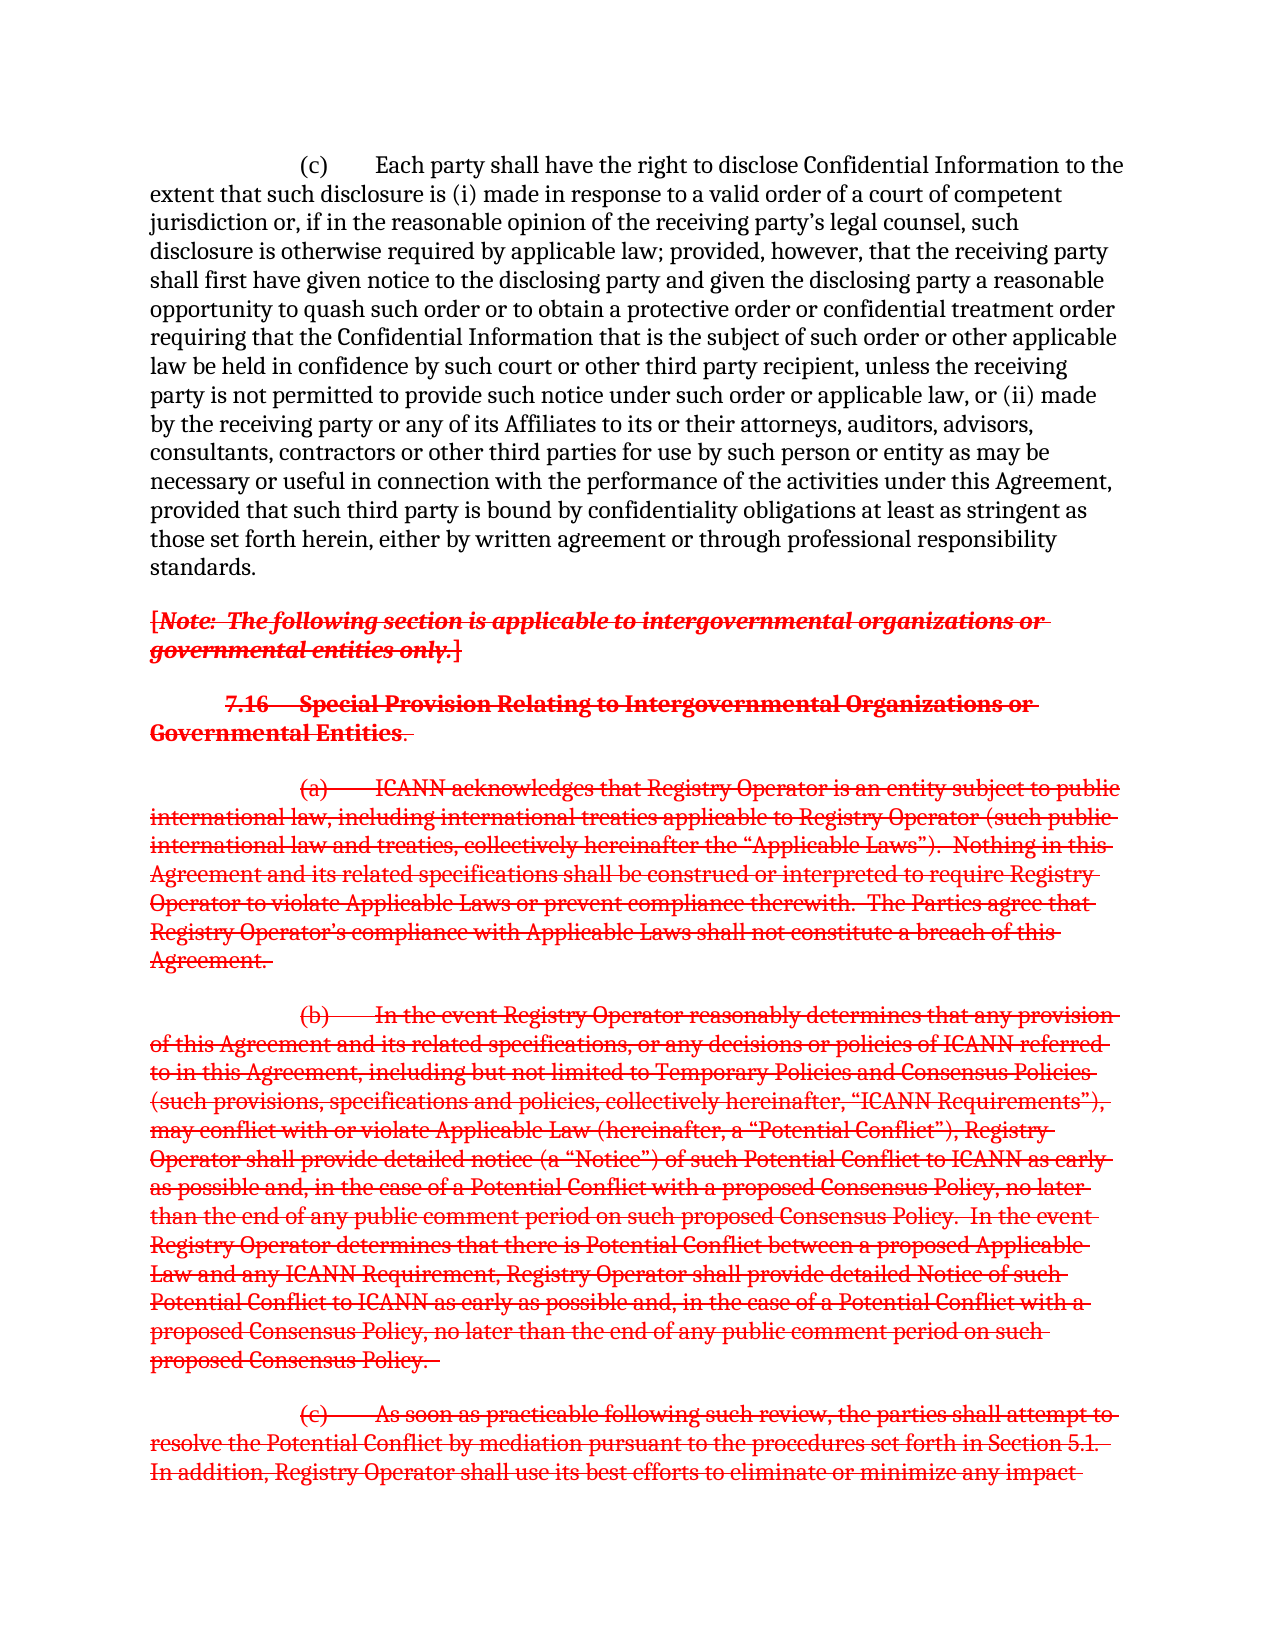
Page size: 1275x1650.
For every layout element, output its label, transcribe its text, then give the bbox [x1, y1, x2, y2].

list (a) ICANN acknowledges that Registry Operator is an entity subject to public international law, including international treaties applicable to Registry Operator (such public international law and treaties, collectively hereinafter the “Applicable Laws”). Nothing in this Agreement and its related specifications shall be construed or interpreted to require Registry Operator to violate Applicable Laws or prevent compliance therewith. The Parties agree that Registry Operator’s compliance with Applicable Laws shall not constitute a breach of this Agreement. [150, 773, 1125, 975]
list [150, 1399, 1125, 1487]
text Each party shall have the right to disclose Confidential Information to the extent that such disclosure is (i) made in response to a valid order of a court of competent jurisdiction or, if in the reasonable opinion of the receiving party’s legal counsel, such disclosure is otherwise required by applicable law; provided, however, that the receiving party shall first have given notice to the disclosing party and given the disclosing party a reasonable opportunity to quash such order or to obtain a protective order or confidential treatment order requiring that the Confidential Information that is the subject of such order or other applicable law be held in confidence by such court or other third party recipient, unless the receiving party is not permitted to provide such notice under such order or applicable law, or (ii) made by the receiving party or any of its Affiliates to its or their attorneys, auditors, advisors, consultants, contractors or other third parties for use by such person or entity as may be necessary or useful in connection with the performance of the activities under this Agreement, provided that such third party is bound by confidentiality obligations at least as stringent as those set forth herein, either by written agreement or through professional responsibility standards. [150, 150, 1125, 582]
list 7.16 Special Provision Relating to Intergovernmental Organizations or Governmental Entities. [150, 689, 1125, 748]
list (b) In the event Registry Operator reasonably determines that any provision of this Agreement and its related specifications, or any decisions or policies of ICANN referred to in this Agreement, including but not limited to Temporary Policies and Consensus Policies (such provisions, specifications and policies, collectively hereinafter, “ICANN Requirements”), may conflict with or violate Applicable Law (hereinafter, a “Potential Conflict”), Registry Operator shall provide detailed notice (a “Notice”) of such Potential Conflict to ICANN as early as possible and, in the case of a Potential Conflict with a proposed Consensus Policy, no later than the end of any public comment period on such proposed Consensus Policy. In the event Registry Operator determines that there is Potential Conflict between a proposed Applicable Law and any ICANN Requirement, Registry Operator shall provide detailed Notice of such Potential Conflict to ICANN as early as possible and, in the case of a Potential Conflict with a proposed Consensus Policy, no later than the end of any public comment period on such proposed Consensus Policy. [150, 1000, 1125, 1374]
text [Note: The following section is applicable to intergovernmental organizations or governmental entities only.] [150, 607, 1125, 664]
